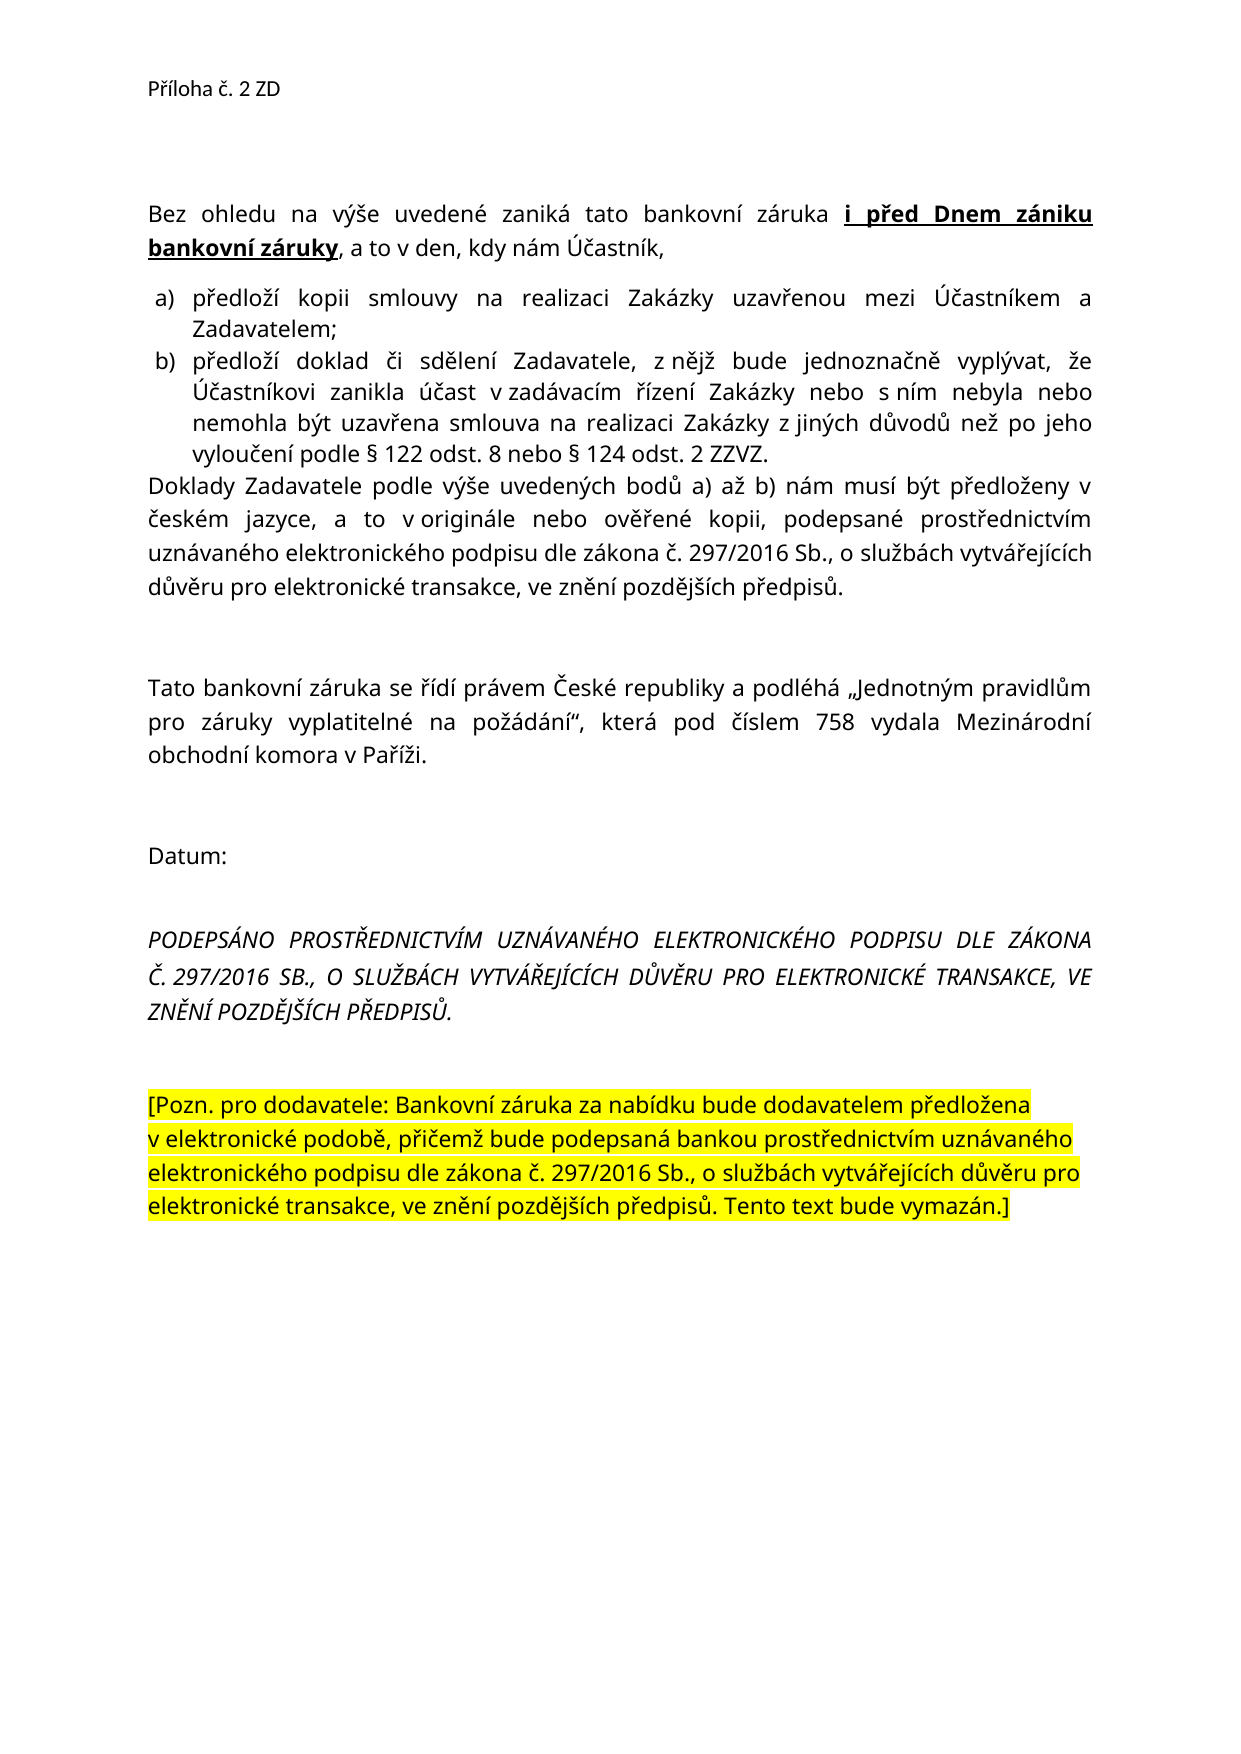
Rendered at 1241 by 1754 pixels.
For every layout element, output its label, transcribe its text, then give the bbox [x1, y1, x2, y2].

text Datum: [148, 840, 1093, 871]
text Bez ohledu na výše uvedené zaniká tato bankovní záruka i před Dnem zániku bankovní záruky, a to v den, kdy nám Účastník, [148, 198, 1093, 263]
text [Pozn. pro dodavatele: Bankovní záruka za nabídku bude dodavatelem předložena v elektronické podobě, přičemž bude podepsaná bankou prostřednictvím uznávaného elektronického podpisu dle zákona č. 297/2016 Sb., o službách vytvářejících důvěru pro elektronické transakce, ve znění pozdějších předpisů. Tento text bude vymazán.] [148, 1089, 1093, 1221]
list předloží doklad či sdělení Zadavatele, z nějž bude jednoznačně vyplývat, že Účastníkovi zanikla účast v zadávacím řízení Zakázky nebo s ním nebyla nebo nemohla být uzavřena smlouva na realizaci Zakázky z jiných důvodů než po jeho vyloučení podle § 122 odst. 8 nebo § 124 odst. 2 ZZVZ. [154, 345, 1093, 470]
text Tato bankovní záruka se řídí právem České republiky a podléhá „Jednotným pravidlům pro záruky vyplatitelné na požádání“, která pod číslem 758 vydala Mezinárodní obchodní komora v Paříži. [148, 672, 1093, 771]
list předloží kopii smlouvy na realizaci Zakázky uzavřenou mezi Účastníkem a Zadavatelem; [154, 282, 1093, 345]
text Doklady Zadavatele podle výše uvedených bodů a) až b) nám musí být předloženy v českém jazyce, a to v originále nebo ověřené kopii, podepsané prostřednictvím uznávaného elektronického podpisu dle zákona č. 297/2016 Sb., o službách vytvářejících důvěru pro elektronické transakce, ve znění pozdějších předpisů. [148, 470, 1093, 602]
text PODEPSÁNO PROSTŘEDNICTVÍM UZNÁVANÉHO ELEKTRONICKÉHO PODPISU DLE ZÁKONA Č. 297/2016 SB., O SLUŽBÁCH VYTVÁŘEJÍCÍCH DŮVĚRU PRO ELEKTRONICKÉ TRANSAKCE, VE ZNĚNÍ POZDĚJŠÍCH PŘEDPISŮ. [148, 924, 1093, 1028]
